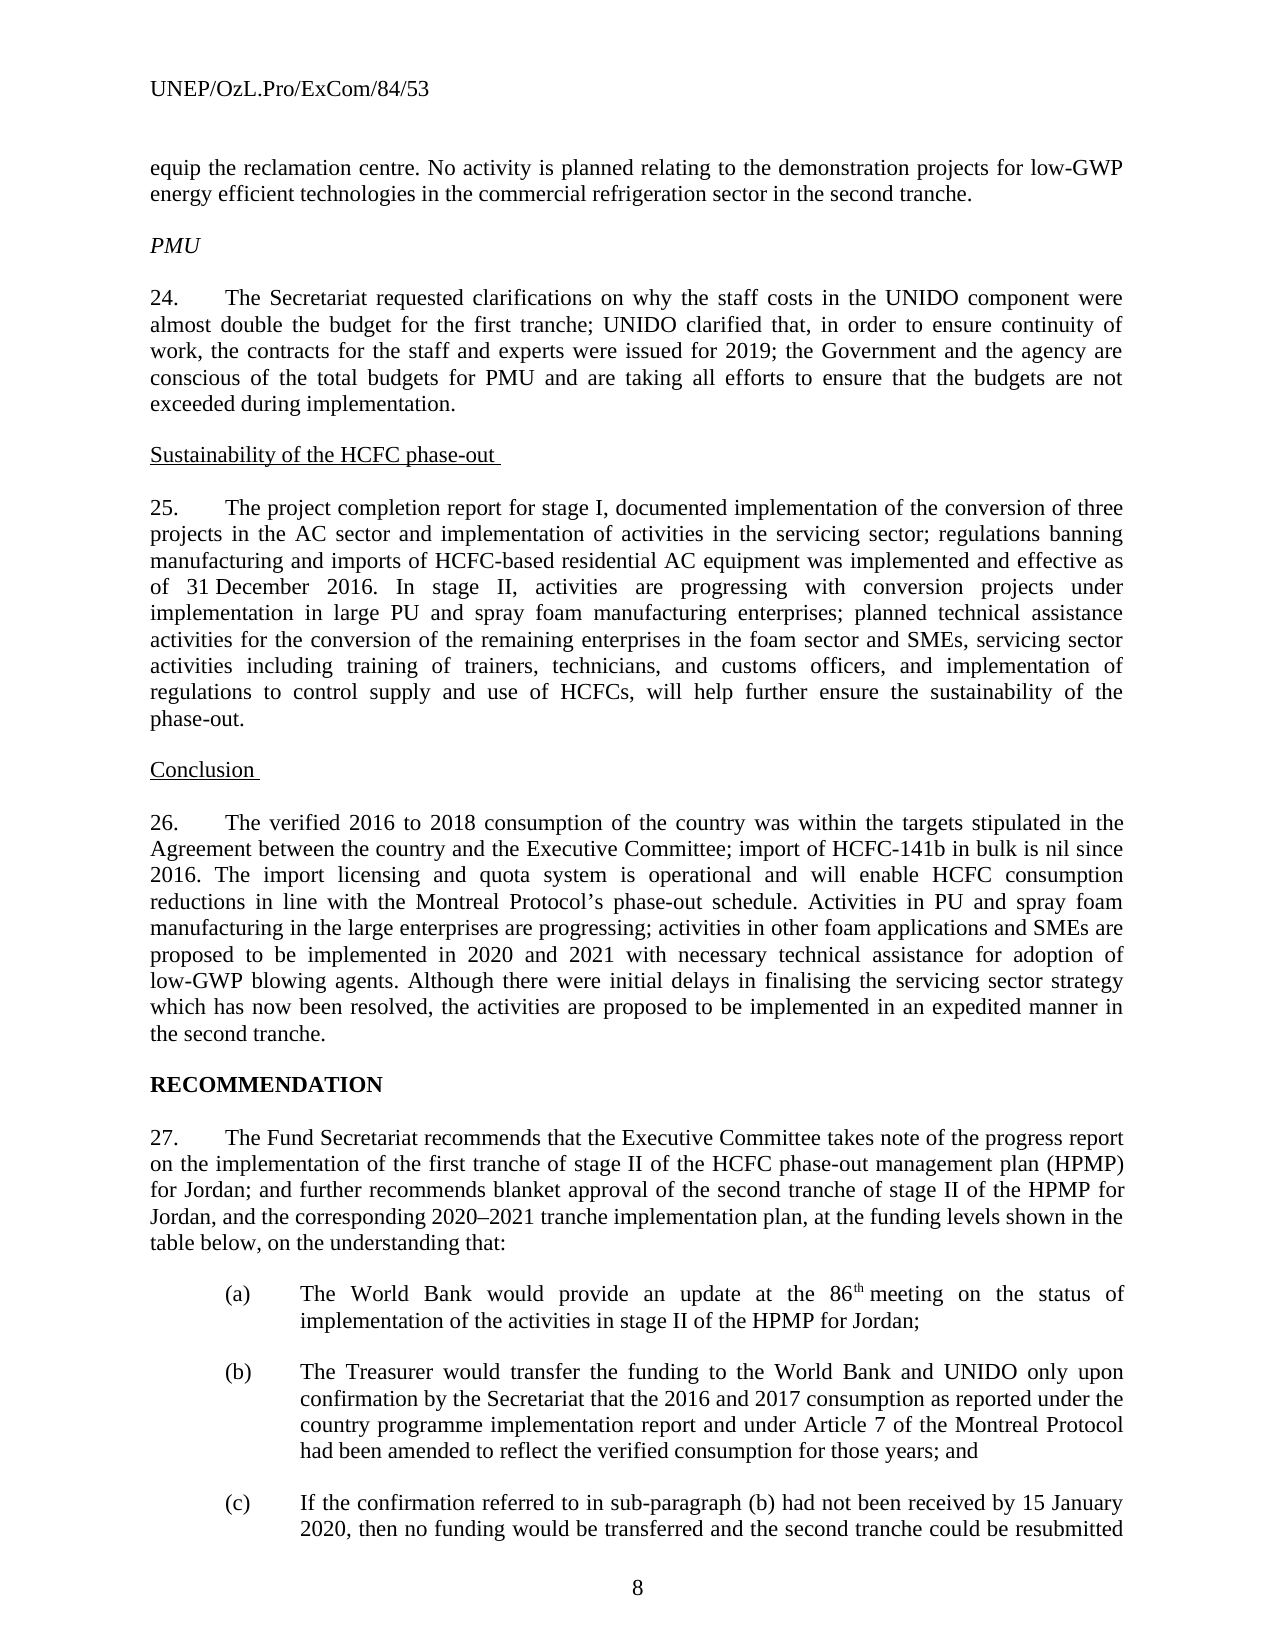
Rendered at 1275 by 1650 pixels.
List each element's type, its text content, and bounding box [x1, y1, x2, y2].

subtitle The project completion report for stage I, documented implementation of the conversion of three projects in the AC sector and implementation of activities in the servicing sector; regulations banning manufacturing and imports of HCFC-based residential AC equipment was implemented and effective as of 31 December 2016. In stage II, activities are progressing with conversion projects under implementation in large PU and spray foam manufacturing enterprises; planned technical assistance activities for the conversion of the remaining enterprises in the foam sector and SMEs, servicing sector activities including training of trainers, technicians, and customs officers, and implementation of regulations to control supply and use of HCFCs, will help further ensure the sustainability of the phase-out. [150, 494, 1125, 731]
text RECOMMENDATION [150, 1071, 1125, 1097]
text Sustainability of the HCFC phase-out [150, 441, 1125, 468]
subtitle The Secretariat requested clarifications on why the staff costs in the UNIDO component were almost double the budget for the first tranche; UNIDO clarified that, in order to ensure continuity of work, the contracts for the staff and experts were issued for 2019; the Government and the agency are conscious of the total budgets for PMU and are taking all efforts to ensure that the budgets are not exceeded during implementation. [150, 284, 1125, 416]
subtitle The Treasurer would transfer the funding to the World Bank and UNIDO only upon confirmation by the Secretariat that the 2016 and 2017 consumption as reported under the country programme implementation report and under Article 7 of the Montreal Protocol had been amended to reflect the verified consumption for those years; and [225, 1358, 1125, 1464]
subtitle The World Bank would provide an update at the 86th meeting on the status of implementation of the activities in stage II of the HPMP for Jordan; [225, 1281, 1125, 1333]
subtitle The Fund Secretariat recommends that the Executive Committee takes note of the progress report on the implementation of the first tranche of stage II of the HCFC phase-out management plan (HPMP) for Jordan; and further recommends blanket approval of the second tranche of stage II of the HPMP for Jordan, and the corresponding 2020–2021 tranche implementation plan, at the funding levels shown in the table below, on the understanding that: [150, 1124, 1125, 1256]
subtitle The verified 2016 to 2018 consumption of the country was within the targets stipulated in the Agreement between the country and the Executive Committee; import of HCFC-141b in bulk is nil since 2016. The import licensing and quota system is operational and will enable HCFC consumption reductions in line with the Montreal Protocol’s phase-out schedule. Activities in PU and spray foam manufacturing in the large enterprises are progressing; activities in other foam applications and SMEs are proposed to be implemented in 2020 and 2021 with necessary technical assistance for adoption of low-GWP blowing agents. Although there were initial delays in finalising the servicing sector strategy which has now been resolved, the activities are proposed to be implemented in an expedited manner in the second tranche. [150, 809, 1125, 1046]
text PMU [150, 232, 1125, 258]
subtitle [225, 1489, 1125, 1541]
text Conclusion [150, 756, 1125, 782]
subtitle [150, 154, 1125, 207]
